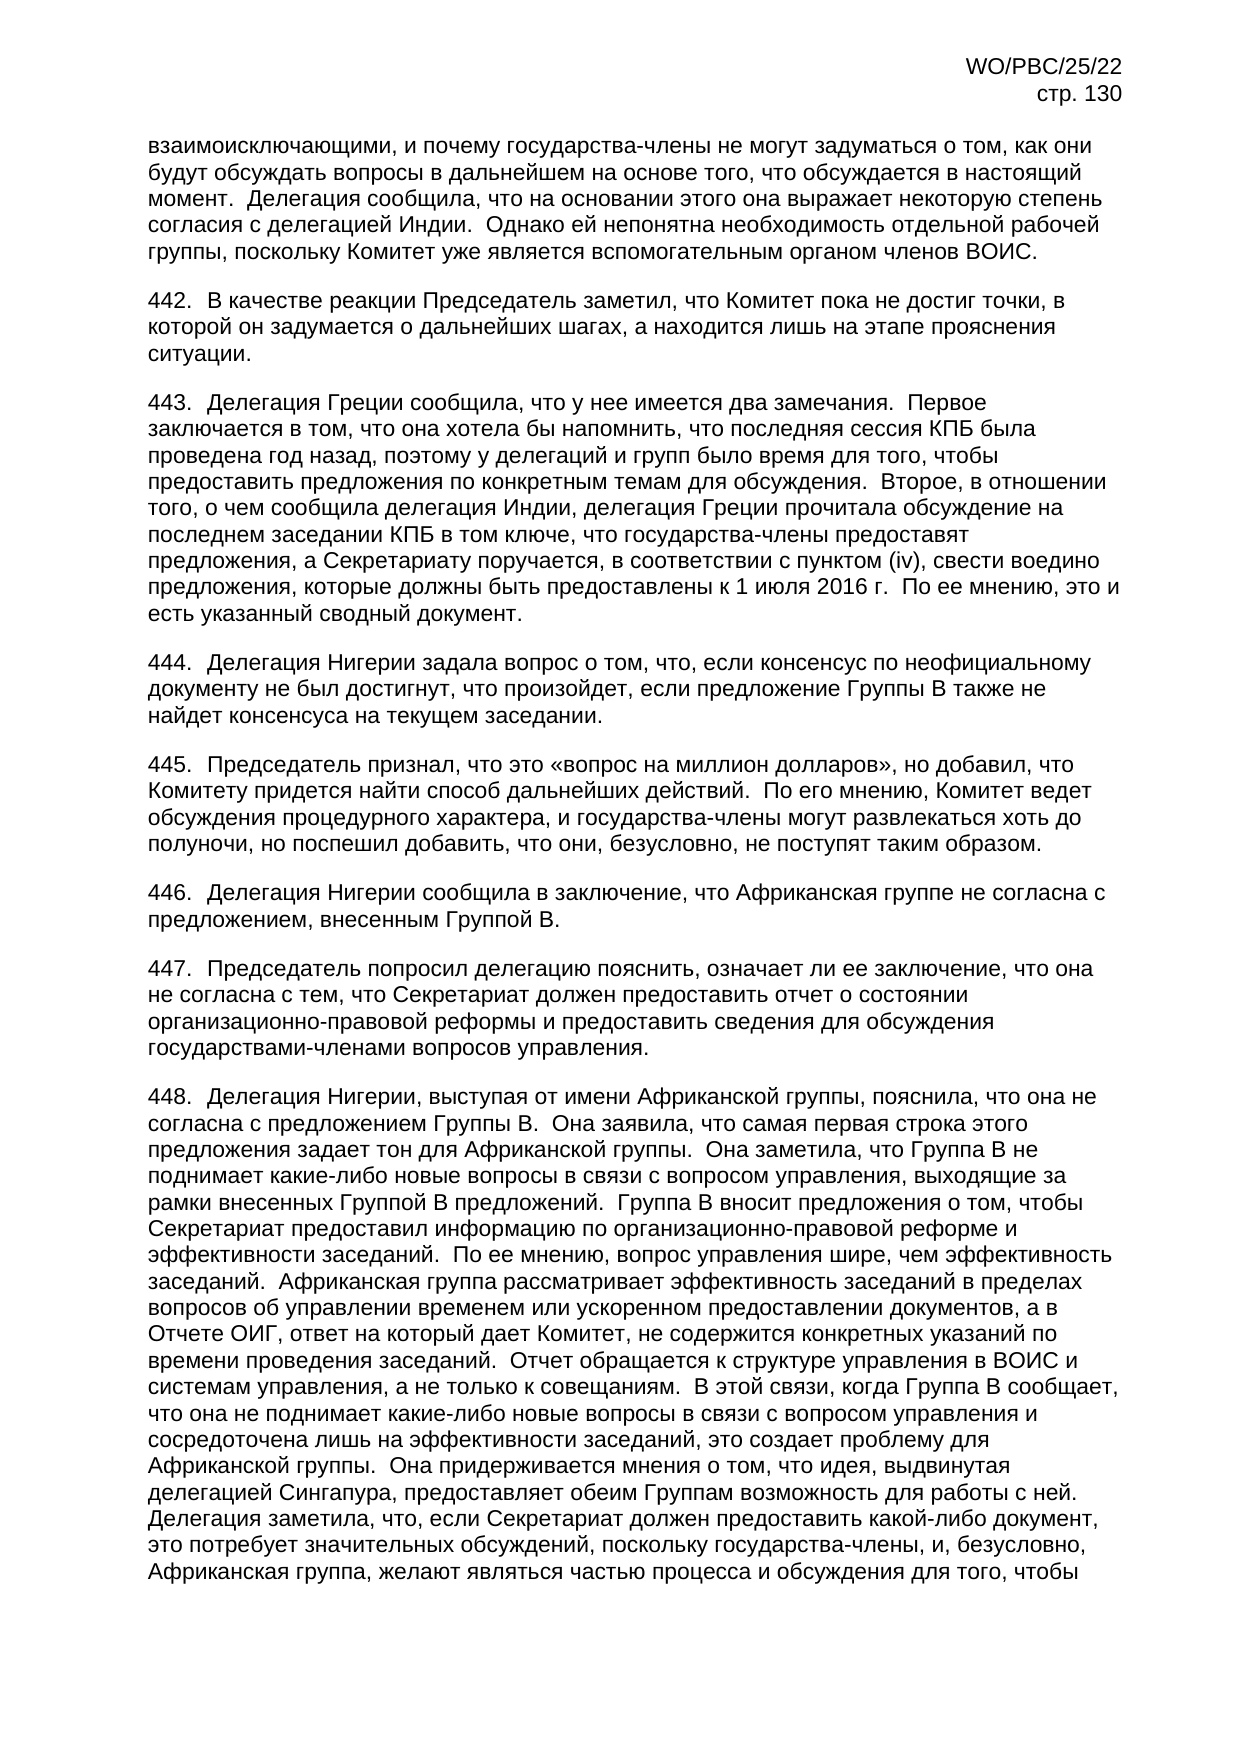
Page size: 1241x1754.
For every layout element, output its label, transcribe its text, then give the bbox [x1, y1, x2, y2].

list Делегация Нигерии задала вопрос о том, что, если консенсус по неофициальному документу не был достигнут, что произойдет, если предложение Группы B также не найдет консенсуса на текущем заседании. [148, 649, 1122, 728]
list Делегация Греции сообщила, что у нее имеется два замечания. Первое заключается в том, что она хотела бы напомнить, что последняя сессия КПБ была проведена год назад, поэтому у делегаций и групп было время для того, чтобы предоставить предложения по конкретным темам для обсуждения. Второе, в отношении того, о чем сообщила делегация Индии, делегация Греции прочитала обсуждение на последнем заседании КПБ в том ключе, что государства-члены предоставят предложения, а Секретариату поручается, в соответствии с пунктом (iv), свести воедино предложения, которые должны быть предоставлены к 1 июля 2016 г. По ее мнению, это и есть указанный сводный документ. [148, 389, 1122, 626]
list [148, 1083, 1122, 1584]
list В качестве реакции Председатель заметил, что Комитет пока не достиг точки, в которой он задумается о дальнейших шагах, а находится лишь на этапе прояснения ситуации. [148, 287, 1122, 366]
list Председатель попросил делегацию пояснить, означает ли ее заключение, что она не согласна с тем, что Секретариат должен предоставить отчет о состоянии организационно-правовой реформы и предоставить сведения для обсуждения государствами-членами вопросов управления. [148, 955, 1122, 1060]
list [148, 132, 1122, 264]
list Председатель признал, что это «вопрос на миллион долларов», но добавил, что Комитету придется найти способ дальнейших действий. По его мнению, Комитет ведет обсуждения процедурного характера, и государства-члены могут развлекаться хоть до полуночи, но поспешил добавить, что они, безусловно, не поступят таким образом. [148, 751, 1122, 856]
list Делегация Нигерии сообщила в заключение, что Африканская группе не согласна с предложением, внесенным Группой B. [148, 879, 1122, 932]
